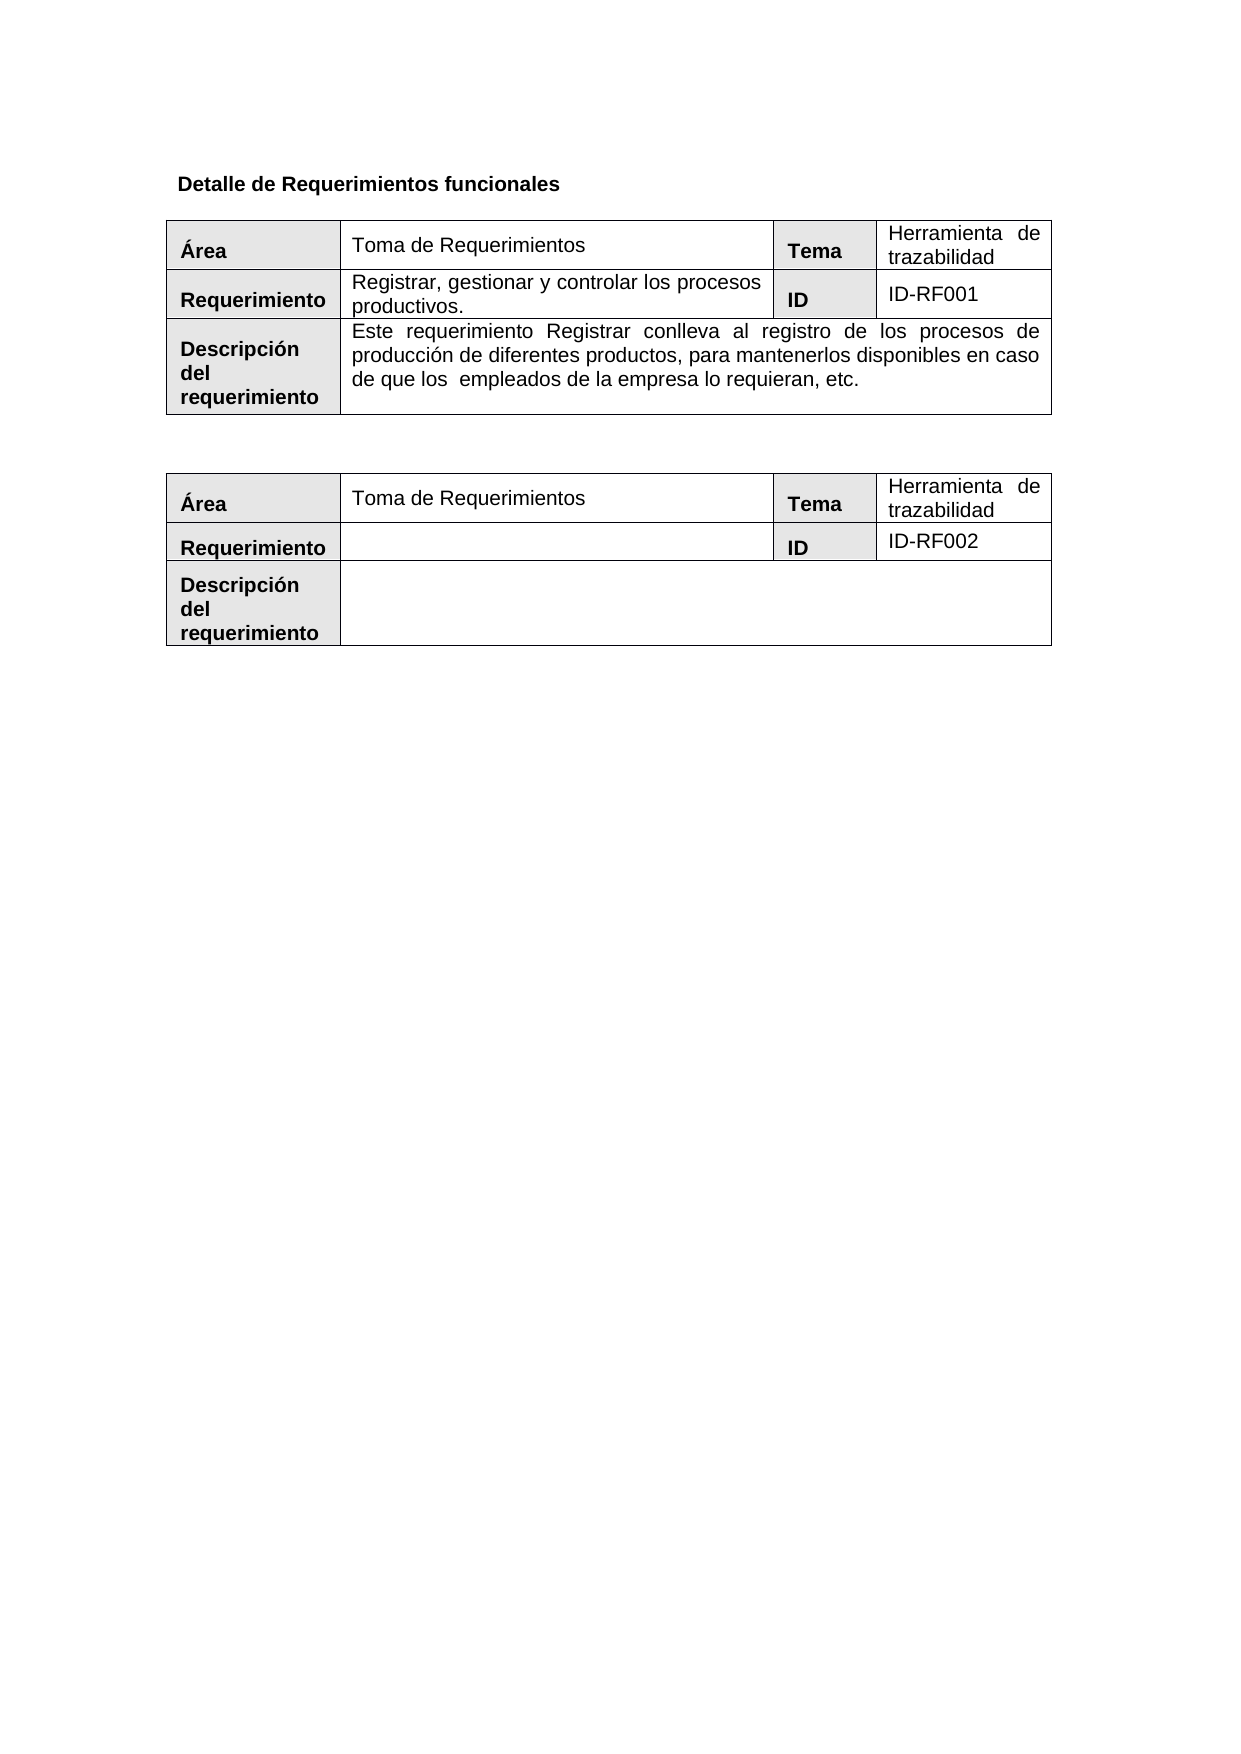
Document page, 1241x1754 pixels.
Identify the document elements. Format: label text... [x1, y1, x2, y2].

table_cell Descripción del requerimiento [167, 319, 340, 414]
table_cell [341, 523, 773, 559]
table_header Herramienta de trazabilidad [877, 474, 1051, 522]
text Detalle de Requerimientos funcionales [177, 172, 1063, 196]
table_cell [341, 561, 1051, 645]
table_cell Registrar, gestionar y controlar los procesos productivos. [341, 270, 773, 317]
table_header Tema [774, 221, 876, 268]
table_cell ID-RF001 [877, 270, 1051, 317]
table_cell ID-RF002 [877, 523, 1051, 559]
table_cell ID [774, 523, 876, 559]
table_cell Este requerimiento Registrar conlleva al registro de los procesos de producción de diferentes productos, para mantenerlos disponibles en caso de que los empleados de la empresa lo requieran, etc. [341, 319, 1051, 414]
table_cell Requerimiento [167, 270, 340, 317]
table_header Área [167, 474, 340, 522]
table_header Tema [774, 474, 876, 522]
table_header Área [167, 221, 340, 268]
table_cell ID [774, 270, 876, 317]
table_cell Descripción del requerimiento [167, 561, 340, 645]
table_cell Requerimiento [167, 523, 340, 559]
table_header Herramienta de trazabilidad [877, 221, 1051, 268]
table_header Toma de Requerimientos [341, 221, 773, 268]
table_header Toma de Requerimientos [341, 474, 773, 522]
